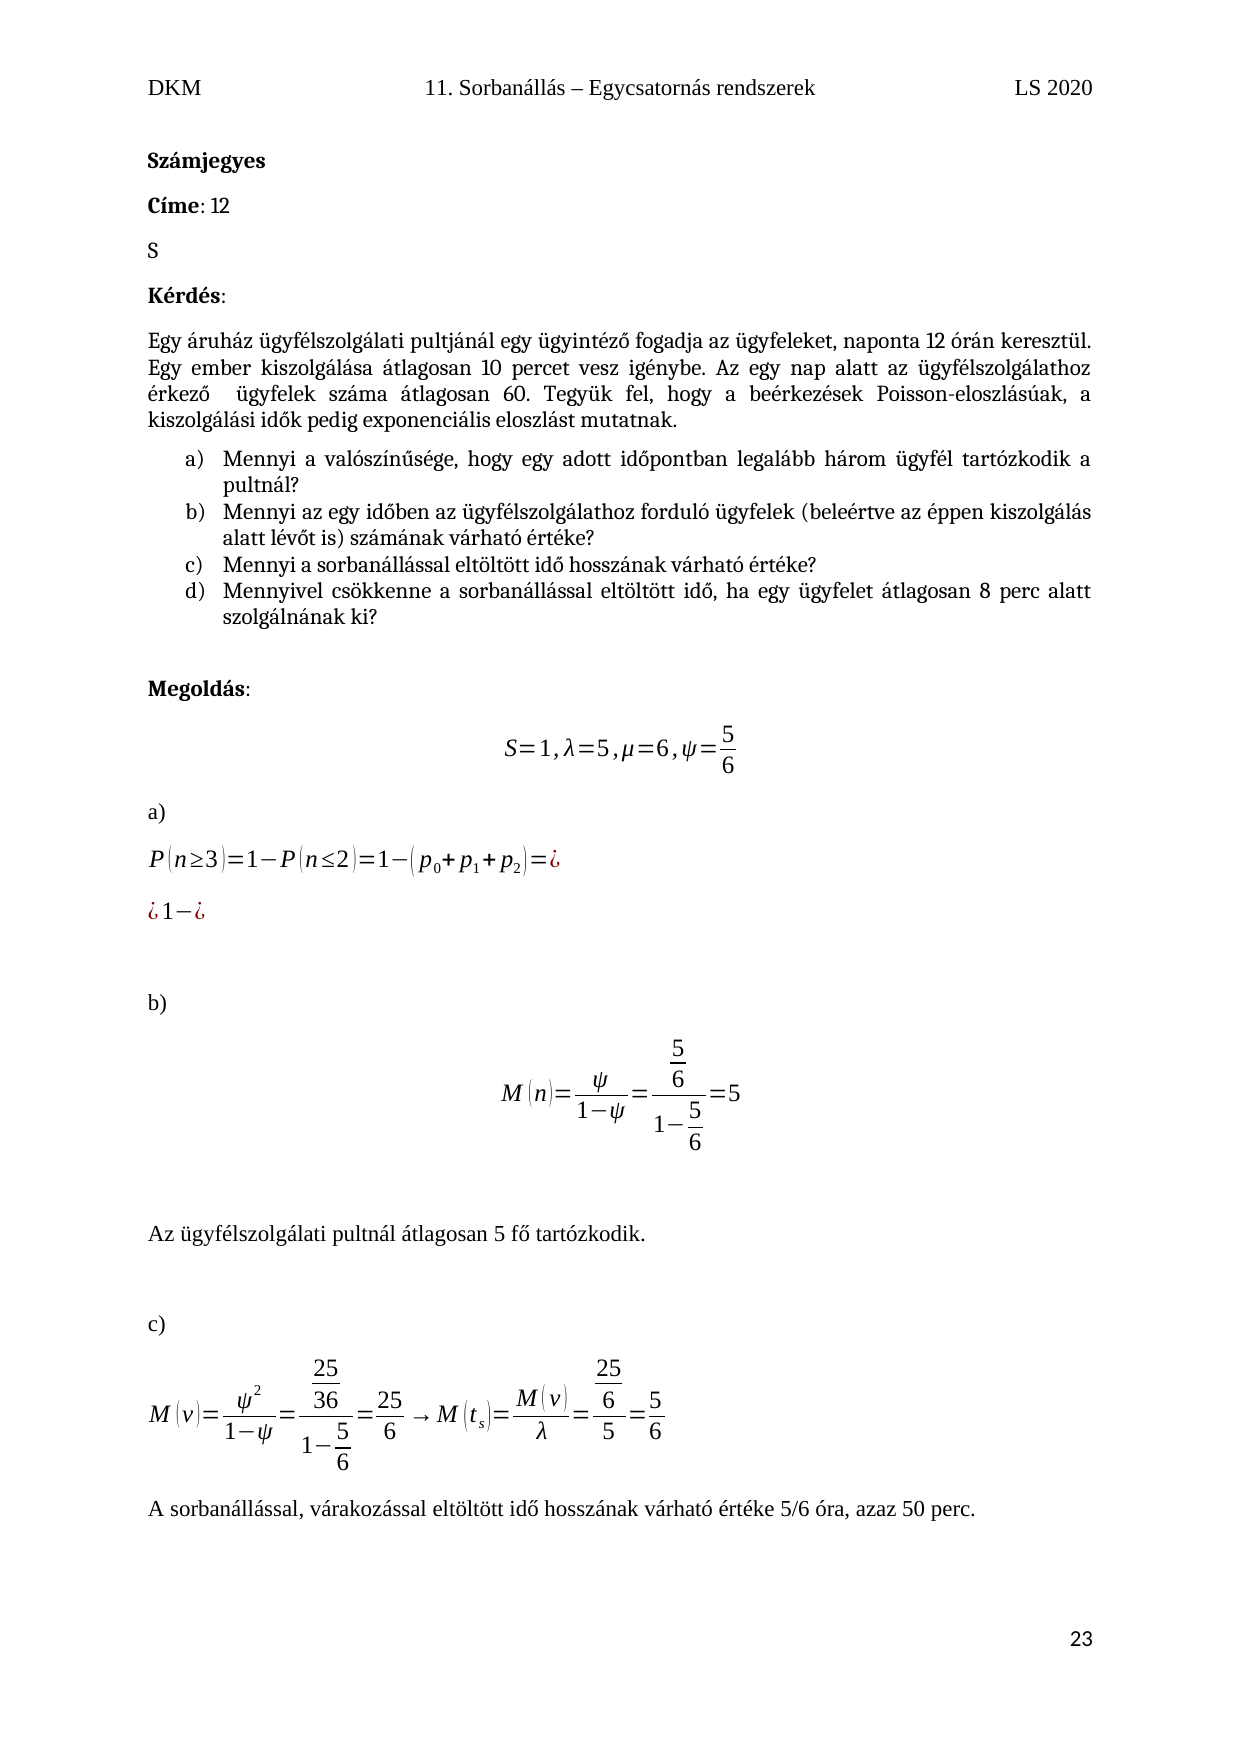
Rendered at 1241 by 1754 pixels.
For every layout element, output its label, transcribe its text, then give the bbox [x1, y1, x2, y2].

text Számjegyes [148, 148, 1093, 174]
text A sorbanállással, várakozással eltöltött idő hosszának várható értéke 5/6 óra, azaz 50 perc. [148, 1495, 1093, 1522]
text S [148, 238, 1093, 264]
text b) [148, 989, 1093, 1015]
text a) [148, 798, 1093, 825]
text Címe: 12 [148, 193, 1093, 219]
text c) [148, 1310, 1093, 1336]
list Mennyi a sorbanállással eltöltött idő hosszának várható értéke? [185, 551, 1093, 578]
text Egy áruház ügyfélszolgálati pultjánál egy ügyintéző fogadja az ügyfeleket, naponta 12 órán keresztül. Egy ember kiszolgálása átlagosan 10 percet vesz igénybe. Az egy nap alatt az ügyfélszolgálathoz érkező ügyfelek száma átlagosan 60. Tegyük fel, hogy a beérkezések Poisson-eloszlásúak, a kiszolgálási idők pedig exponenciális eloszlást mutatnak. [148, 328, 1093, 433]
text Kérdés: [148, 283, 1093, 309]
text Megoldás: [148, 676, 1093, 702]
list Mennyivel csökkenne a sorbanállással eltöltött idő, ha egy ügyfelet átlagosan 8 perc alatt szolgálnának ki? [185, 578, 1093, 630]
list Mennyi a valószínűsége, hogy egy adott időpontban legalább három ügyfél tartózkodik a pultnál? [185, 446, 1093, 499]
list Mennyi az egy időben az ügyfélszolgálathoz forduló ügyfelek (beleértve az éppen kiszolgálás alatt lévőt is) számának várható értéke? [185, 499, 1093, 551]
text Az ügyfélszolgálati pultnál átlagosan 5 fő tartózkodik. [148, 1220, 1093, 1246]
